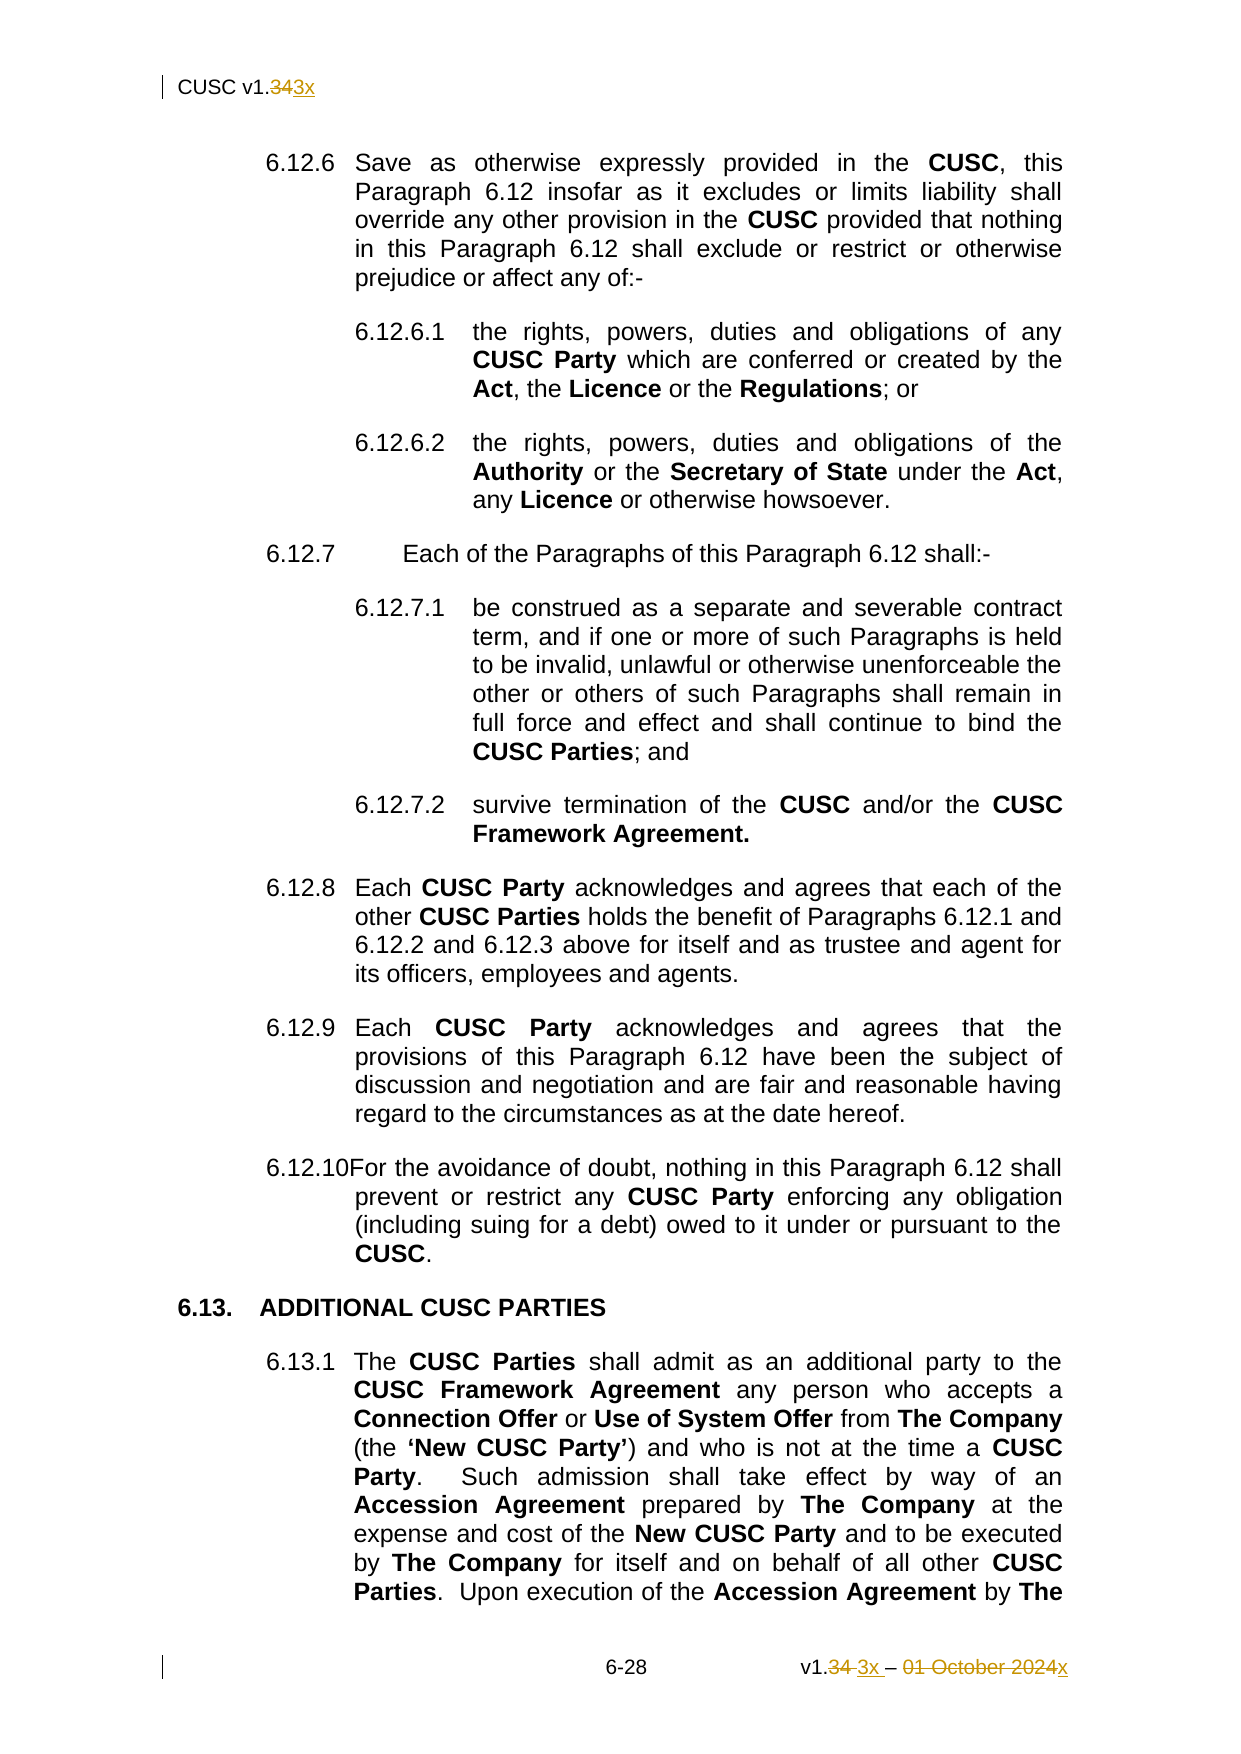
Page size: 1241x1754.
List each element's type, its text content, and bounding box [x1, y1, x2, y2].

subtitle 6.12.10For the avoidance of doubt, nothing in this Paragraph 6.12 shall prevent or restrict any CUSC Party enforcing any obligation (including suing for a debt) owed to it under or pursuant to the CUSC. [266, 1153, 1063, 1268]
subtitle 6.12.9 Each CUSC Party acknowledges and agrees that the provisions of this Paragraph 6.12 have been the subject of discussion and negotiation and are fair and reasonable having regard to the circumstances as at the date hereof. [266, 1013, 1063, 1128]
text 6.12.7.1 be construed as a separate and severable contract term, and if one or more of such Paragraphs is held to be invalid, unlawful or otherwise unenforceable the other or others of such Paragraphs shall remain in full force and effect and shall continue to bind the CUSC Parties; and [354, 593, 1063, 765]
subtitle ADDITIONAL CUSC PARTIES [177, 1293, 1063, 1321]
text 6.12.6.1 the rights, powers, duties and obligations of any CUSC Party which are conferred or created by the Act, the Licence or the Regulations; or [354, 316, 1063, 403]
subtitle 6.12.7 Each of the Paragraphs of this Paragraph 6.12 shall:- [177, 539, 1063, 568]
subtitle 6.12.6 Save as otherwise expressly provided in the CUSC, this Paragraph 6.12 insofar as it excludes or limits liability shall override any other provision in the CUSC provided that nothing in this Paragraph 6.12 shall exclude or restrict or otherwise prejudice or affect any of:- [265, 148, 1063, 291]
subtitle 6.12.8 Each CUSC Party acknowledges and agrees that each of the other CUSC Parties holds the benefit of Paragraphs 6.12.1 and 6.12.2 and 6.12.3 above for itself and as trustee and agent for its officers, employees and agents. [266, 873, 1063, 988]
text 6.12.6.2 the rights, powers, duties and obligations of the Authority or the Secretary of State under the Act, any Licence or otherwise howsoever. [354, 428, 1063, 514]
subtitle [266, 1346, 1063, 1605]
text 6.12.7.2 survive termination of the CUSC and/or the CUSC Framework Agreement. [354, 790, 1063, 848]
